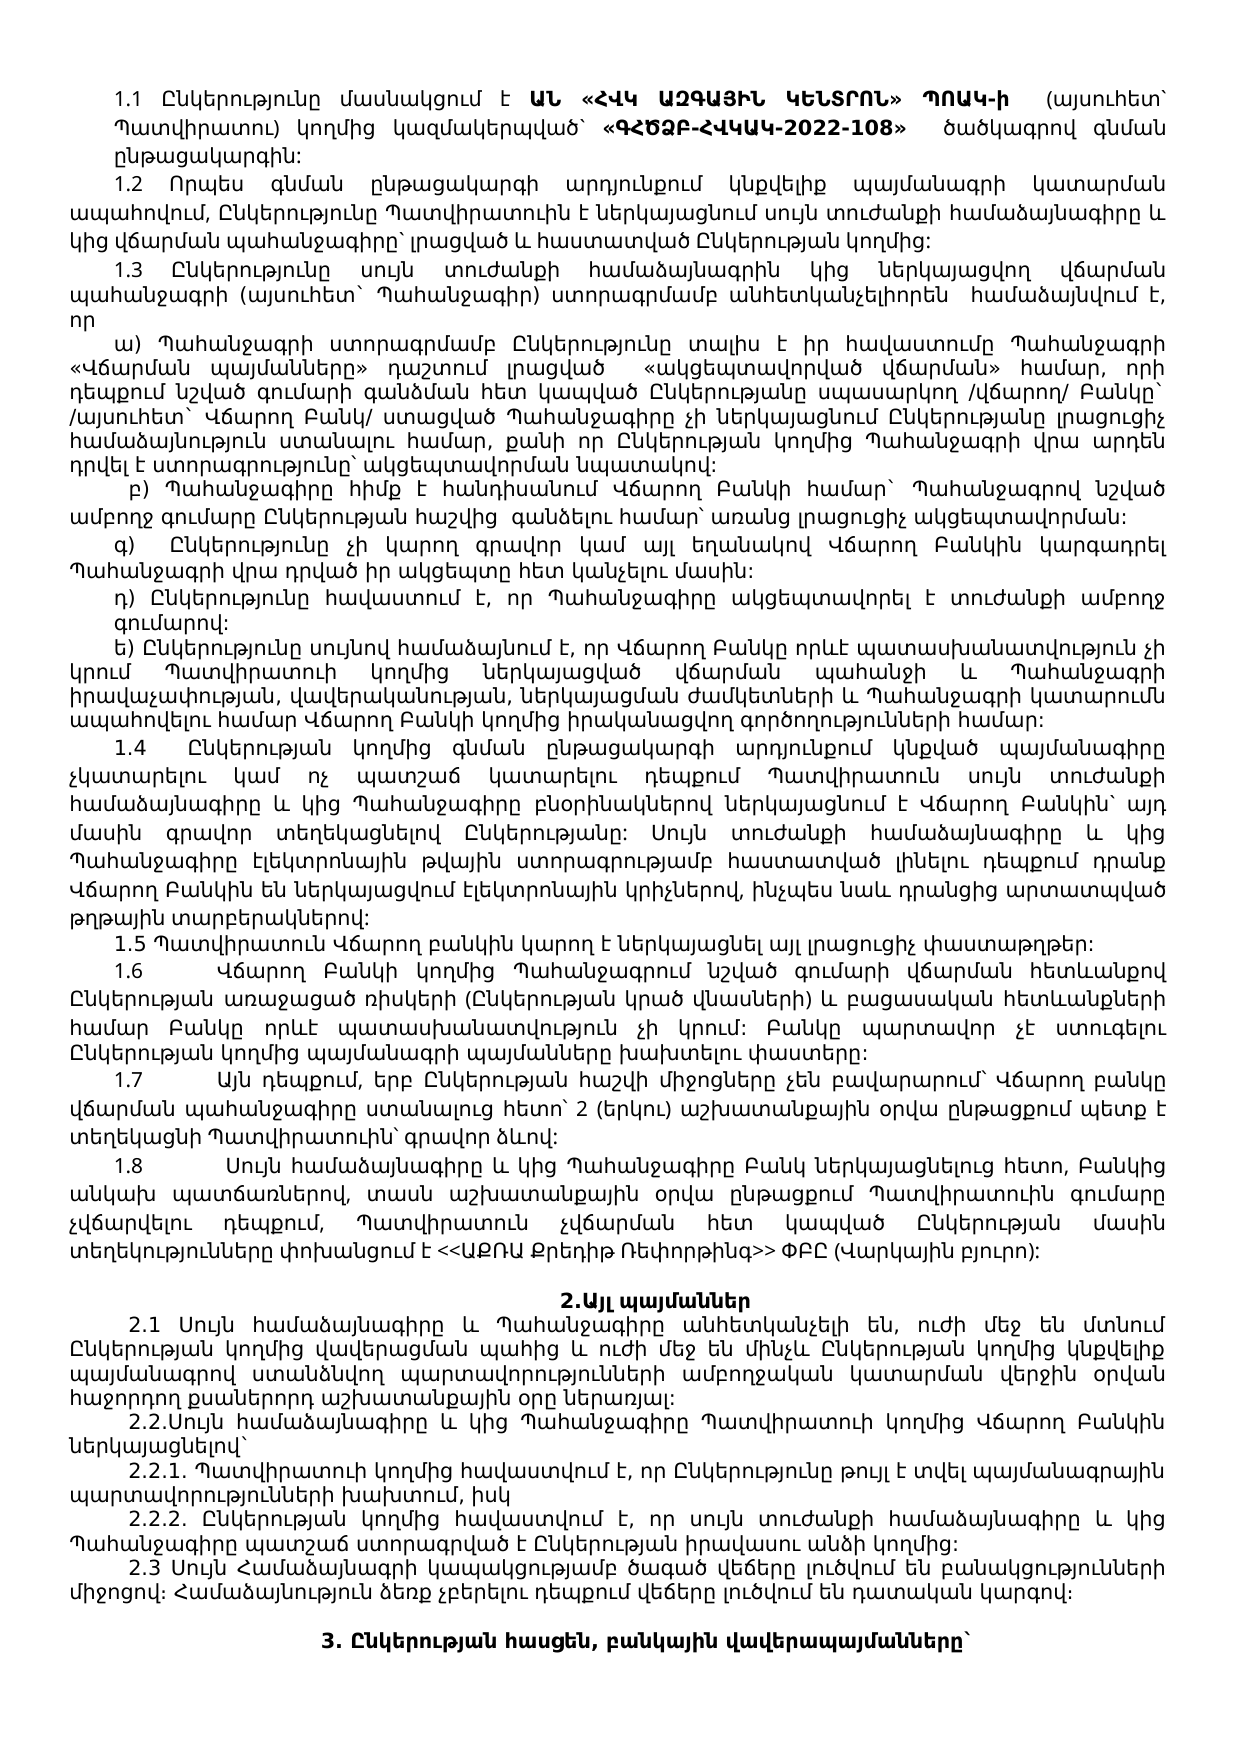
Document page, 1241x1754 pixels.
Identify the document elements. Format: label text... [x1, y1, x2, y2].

text բ) Պահանջագիրը հիմք է հանդիսանում Վճարող Բանկի համար` Պահանջագրով նշված ամբողջ գումարը Ընկերության հաշվից գանձելու համար՝ առանց լրացուցիչ ակցեպտավորման: [69, 477, 1167, 530]
text դ) Ընկերությունը հավաստում է, որ Պահանջագիրը ակցեպտավորել է տուժանքի ամբողջ գումարով: [113, 583, 1167, 636]
text 2.2.1. Պատվիրատուի կողմից հավաստվում է, որ Ընկերությունը թույլ է տվել պայմանագրային պարտավորությունների խախտում, իսկ [69, 1459, 1167, 1507]
text 1.2 Որպես գնման ընթացակարգի արդյունքում կնքվելիք պայմանագրի կատարման ապահովում, Ընկերությունը Պատվիրատուին է ներկայացնում սույն տուժանքի համաձայնագիրը և կից վճարման պահանջագիրը` լրացված և հաստատված Ընկերության կողմից: [69, 169, 1167, 255]
text 3. Ընկերության հասցեն, բանկային վավերապայմանները` [69, 1629, 1167, 1653]
list Այն դեպքում, երբ Ընկերության հաշվի միջոցները չեն բավարարում՝ Վճարող բանկը վճարման պահանջագիրը ստանալուց հետո՝ 2 (երկու) աշխատանքային օրվա ընթացքում պետք է տեղեկացնի Պատվիրատուին՝ գրավոր ձևով: [69, 1066, 1167, 1151]
text ե) Ընկերությունը սույնով համաձայնում է, որ Վճարող Բանկը որևէ պատասխանատվություն չի կրում Պատվիրատուի կողմից ներկայացված վճարման պահանջի և Պահանջագրի իրավաչափության, վավերականության, ներկայացման ժամկետների և Պահանջագրի կատարումն ապահովելու համար Վճարող Բանկի կողմից իրականացվող գործողությունների համար: [69, 636, 1167, 733]
text 2.3 Սույն Համաձայնագրի կապակցությամբ ծագած վեճերը լուծվում են բանակցությունների միջոցով։ Համաձայնություն ձեռք չբերելու դեպքում վեճերը լուծվում են դատական կարգով։ [69, 1556, 1167, 1604]
text 2.2.2. Ընկերության կողմից հավաստվում է, որ սույն տուժանքի համաձայնագիրը և կից Պահանջագիրը պատշաճ ստորագրված է Ընկերության իրավասու անձի կողմից: [69, 1507, 1167, 1556]
text 2.Այլ պայմաններ [144, 1289, 1167, 1313]
text գ) Ընկերությունը չի կարող գրավոր կամ այլ եղանակով Վճարող Բանկին կարգադրել Պահանջագրի վրա դրված իր ակցեպտը հետ կանչելու մասին: [69, 530, 1167, 583]
text 1.4 Ընկերության կողմից գնման ընթացակարգի արդյունքում կնքված պայմանագիրը չկատարելու կամ ոչ պատշաճ կատարելու դեպքում Պատվիրատուն սույն տուժանքի համաձայնագիրը և կից Պահանջագիրը բնօրինակներով ներկայացնում է Վճարող Բանկին` այդ մասին գրավոր տեղեկացնելով Ընկերությանը: Սույն տուժանքի համաձայնագիրը և կից Պահանջագիրը էլեկտրոնային թվային ստորագրությամբ հաստատված լինելու դեպքում դրանք Վճարող Բանկին են ներկայացվում էլեկտրոնային կրիչներով, ինչպես նաև դրանցից արտատպված թղթային տարբերակներով: [69, 733, 1167, 932]
text 2.2.Սույն համաձայնագիրը և կից Պահանջագիրը Պատվիրատուի կողմից Վճարող Բանկին ներկայացնելով` [69, 1410, 1167, 1459]
text ա) Պահանջագրի ստորագրմամբ Ընկերությունը տալիս է իր հավաստումը Պահանջագրի «Վճարման պայմանները» դաշտում լրացված «ակցեպտավորված վճարման» համար, որի դեպքում նշված գումարի գանձման հետ կապված Ընկերությանը սպասարկող /վճարող/ Բանկը` /այսուհետ` Վճարող Բանկ/ ստացված Պահանջագիրը չի ներկայացնում Ընկերությանը լրացուցիչ համաձայնություն ստանալու համար, քանի որ Ընկերության կողմից Պահանջագրի վրա արդեն դրվել է ստորագրությունը՝ ակցեպտավորման նպատակով: [69, 332, 1167, 477]
text 1.5 Պատվիրատուն Վճարող բանկին կարող է ներկայացնել այլ լրացուցիչ փաստաթղթեր: [113, 932, 1167, 956]
text 2.1 Սույն համաձայնագիրը և Պահանջագիրը անհետկանչելի են, ուժի մեջ են մտնում Ընկերության կողմից վավերացման պահից և ուժի մեջ են մինչև Ընկերության կողմից կնքվելիք պայմանագրով ստանձնվող պարտավորությունների ամբողջական կատարման վերջին օրվան հաջորդող քսաներորդ աշխատանքային օրը ներառյալ: [69, 1313, 1167, 1410]
list Սույն համաձայնագիրը և կից Պահանջագիրը Բանկ ներկայացնելուց հետո, Բանկից անկախ պատճառներով, տասն աշխատանքային օրվա ընթացքում Պատվիրատուին գումարը չվճարվելու դեպքում, Պատվիրատուն չվճարման հետ կապված Ընկերության մասին տեղեկությունները փոխանցում է <<ԱՔՌԱ Քրեդիթ Ռեփորթինգ>> ՓԲԸ (Վարկային բյուրո): [69, 1151, 1167, 1265]
text 1.3 Ընկերությունը սույն տուժանքի համաձայնագրին կից ներկայացվող վճարման պահանջագրի (այսուհետ` Պահանջագիր) ստորագրմամբ անհետկանչելիորեն համաձայնվում է, որ [69, 255, 1167, 332]
list Վճարող Բանկի կողմից Պահանջագրում նշված գումարի վճարման հետևանքով Ընկերության առաջացած ռիսկերի (Ընկերության կրած վնասների) և բացասական հետևանքների համար Բանկը որևէ պատասխանատվություն չի կրում: Բանկը պարտավոր չէ ստուգելու Ընկերության կողմից պայմանագրի պայմանները խախտելու փաստերը: [69, 956, 1167, 1066]
text 1.1 Ընկերությունը մասնակցում է ԱՆ «ՀՎԿ ԱԶԳԱՅԻՆ ԿԵՆՏՐՈՆ» ՊՈԱԿ-ի (այսուհետ` Պատվիրատու) կողմից կազմակերպված` «ԳՀԾՁԲ-ՀՎԿԱԿ-2022-108» ծածկագրով գնման ընթացակարգին: [113, 84, 1167, 169]
